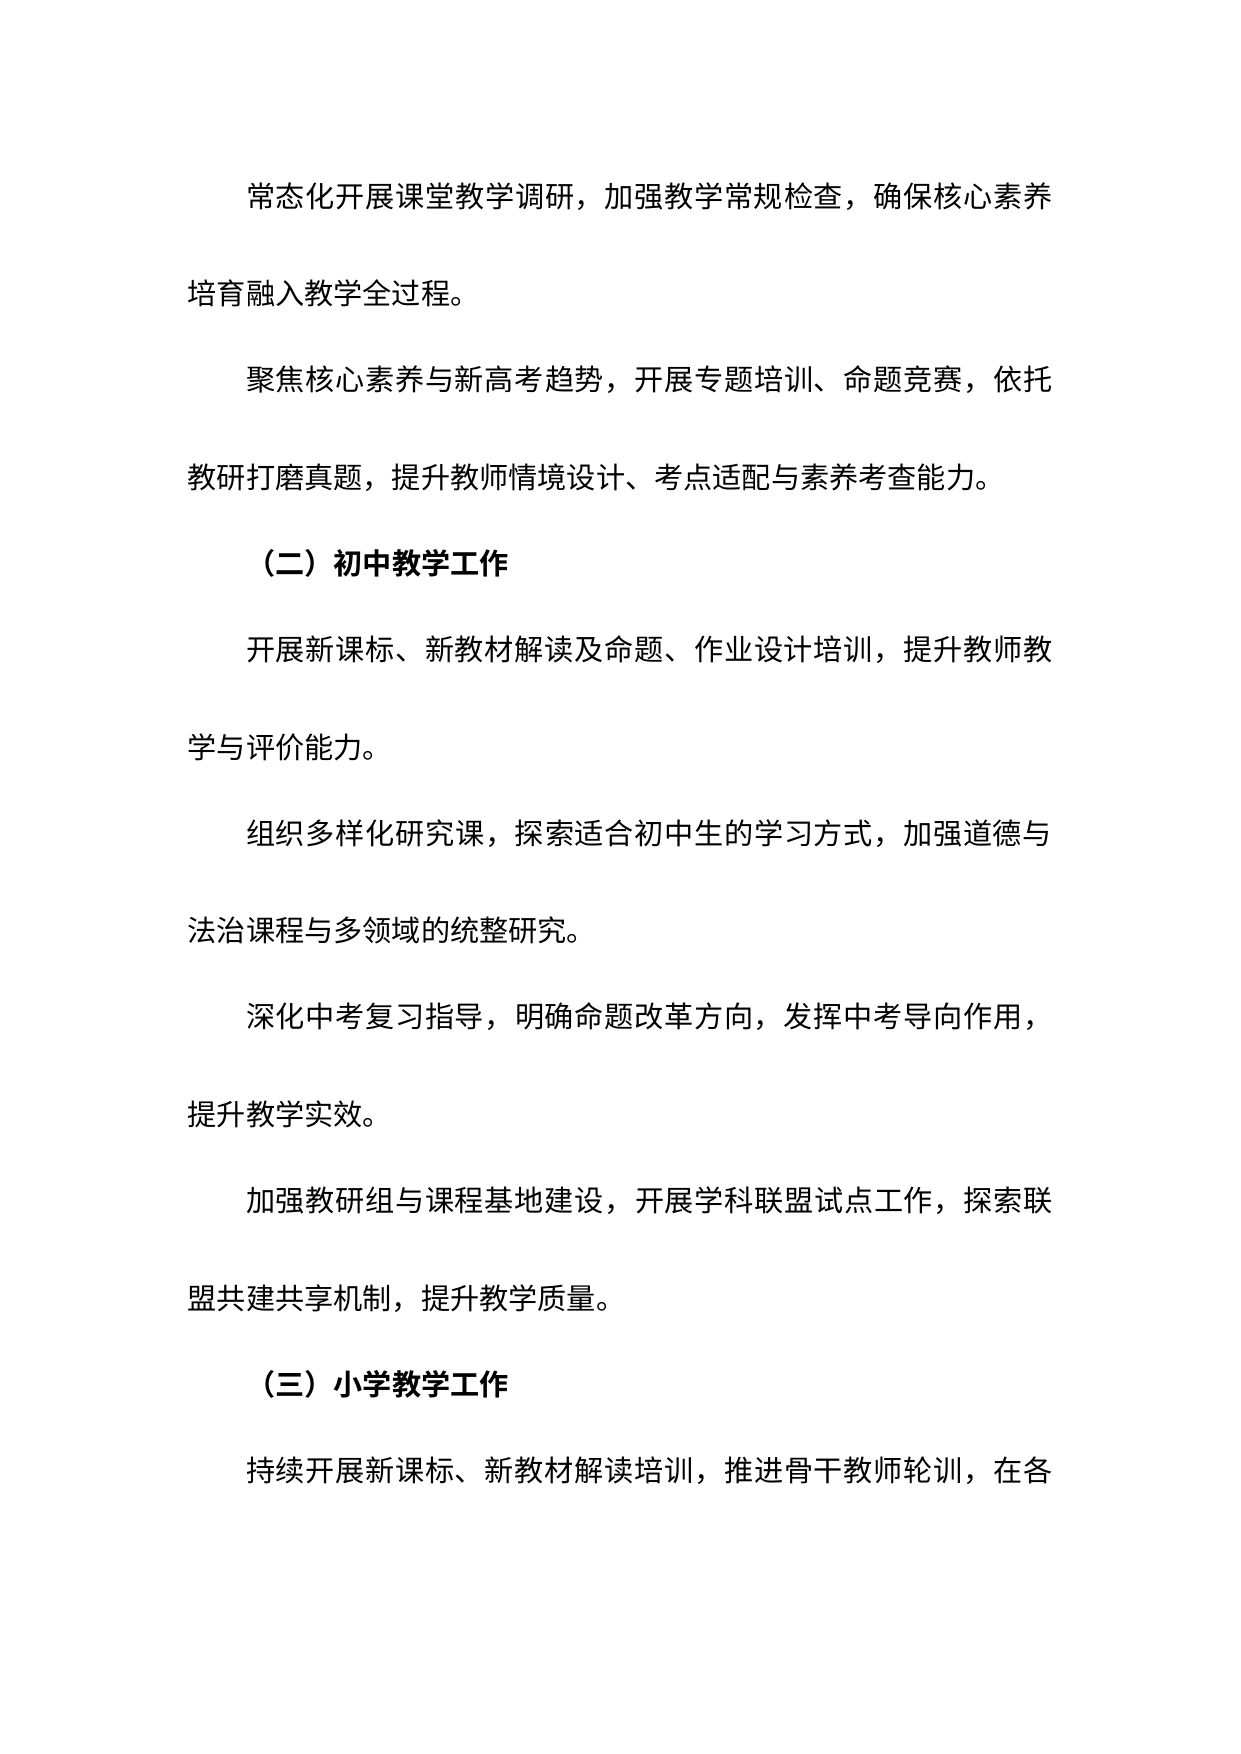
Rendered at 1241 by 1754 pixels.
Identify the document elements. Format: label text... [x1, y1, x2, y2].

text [187, 1436, 1053, 1501]
text 组织多样化研究课，探索适合初中生的学习方式，加强道德与法治课程与多领域的统整研究。 [187, 799, 1053, 962]
text 深化中考复习指导，明确命题改革方向，发挥中考导向作用，提升教学实效。 [187, 983, 1053, 1145]
text （三）小学教学工作 [187, 1350, 1053, 1415]
text 聚焦核心素养与新高考趋势，开展专题培训、命题竞赛，依托教研打磨真题，提升教师情境设计、考点适配与素养考查能力。 [187, 346, 1053, 508]
text 常态化开展课堂教学调研，加强教学常规检查，确保核心素养培育融入教学全过程。 [187, 162, 1053, 324]
text 开展新课标、新教材解读及命题、作业设计培训，提升教师教学与评价能力。 [187, 615, 1053, 778]
text 加强教研组与课程基地建设，开展学科联盟试点工作，探索联盟共建共享机制，提升教学质量。 [187, 1166, 1053, 1329]
text （二）初中教学工作 [187, 529, 1053, 594]
